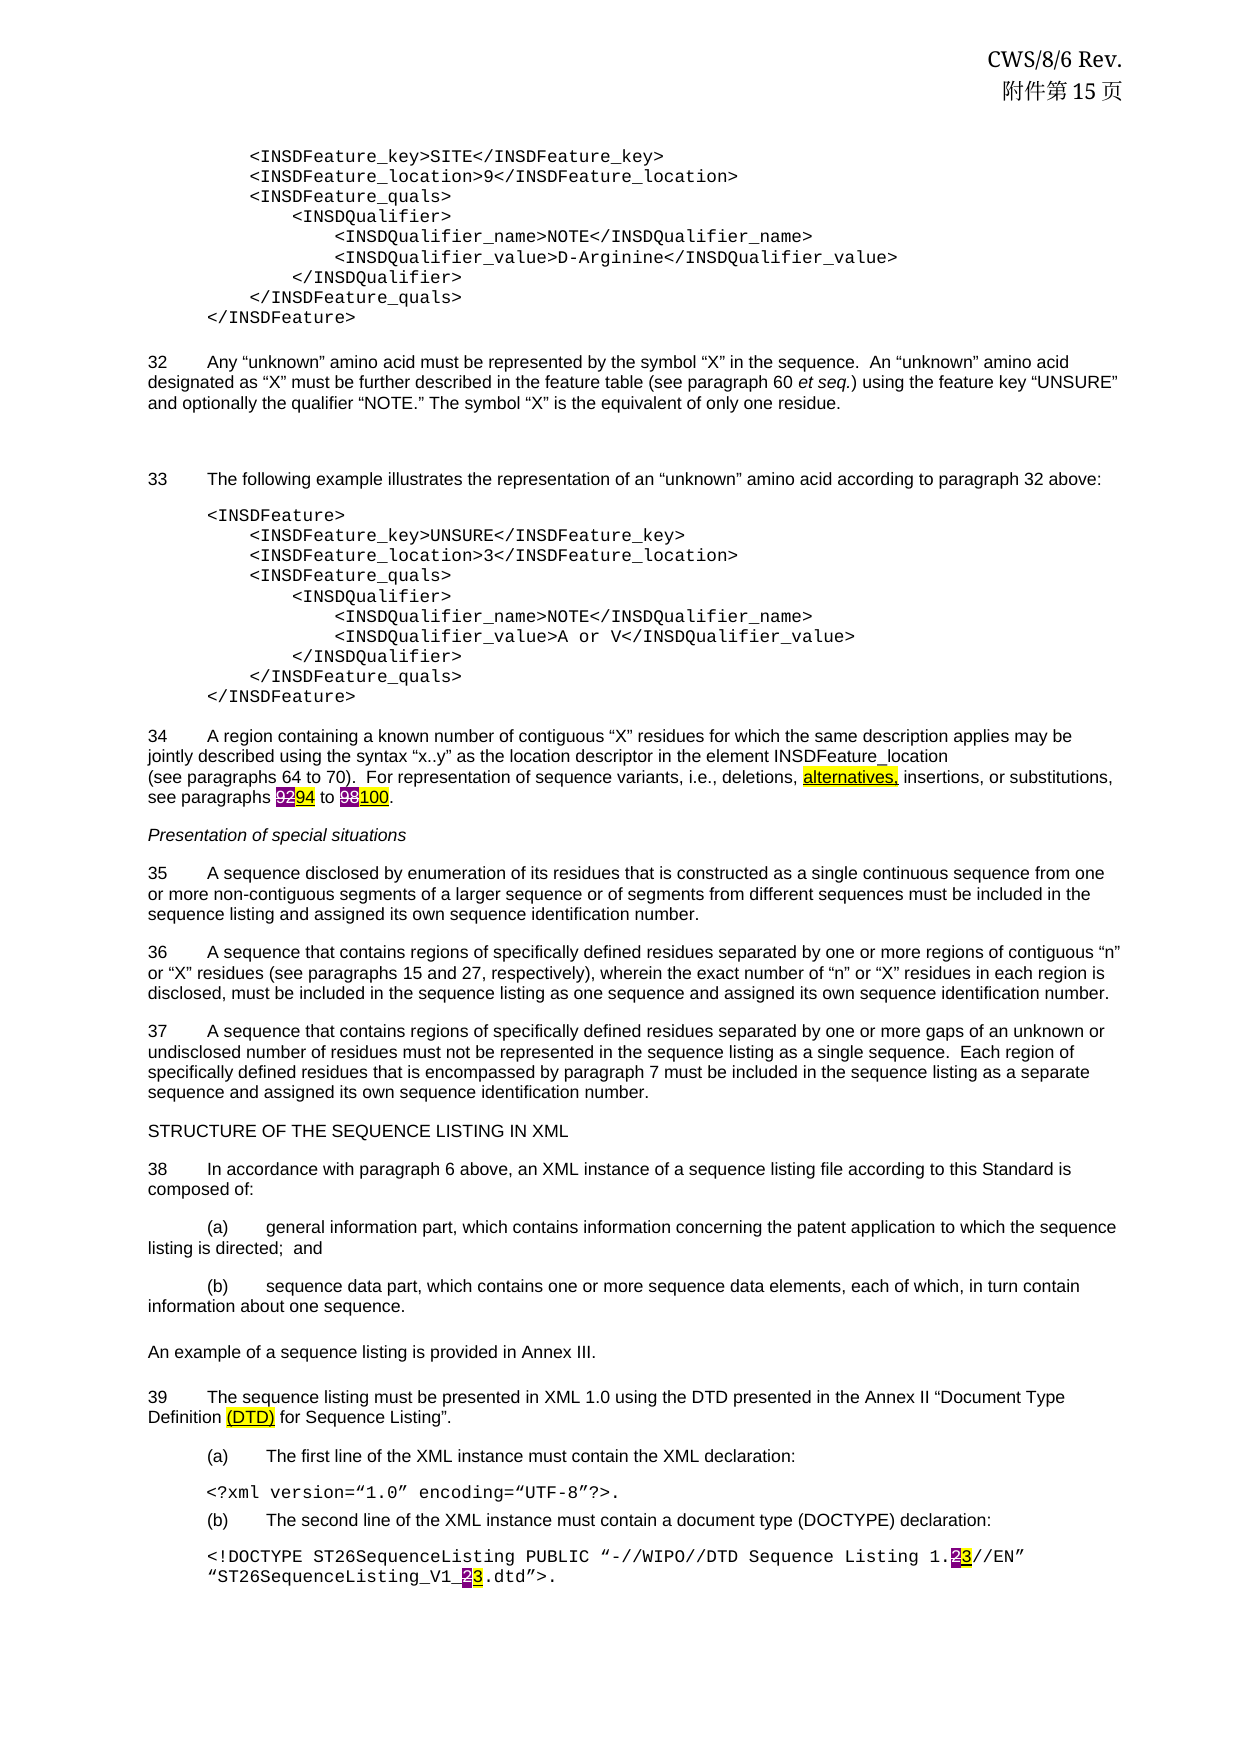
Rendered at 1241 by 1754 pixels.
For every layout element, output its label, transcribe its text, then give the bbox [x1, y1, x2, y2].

list general information part, which contains information concerning the patent application to which the sequence listing is directed; and [148, 1217, 1122, 1258]
text <!DOCTYPE ST26SequenceListing PUBLIC “-//WIPO//DTD Sequence Listing 1.23//EN” “ST26SequenceListing_V1_23.dtd”>. [207, 1548, 1122, 1588]
list The second line of the XML instance must contain a document type (DOCTYPE) declaration: [148, 1510, 1122, 1530]
text <INSDQualifier_value>D-Arginine</INSDQualifier_value> [207, 248, 1122, 268]
list A sequence that contains regions of specifically defined residues separated by one or more regions of contiguous “n” or “X” residues (see paragraphs 15 and 27, respectively), wherein the exact number of “n” or “X” residues in each region is disclosed, must be included in the sequence listing as one sequence and assigned its own sequence identification number. [148, 942, 1122, 1003]
list A sequence disclosed by enumeration of its residues that is constructed as a single continuous sequence from one or more non-contiguous segments of a larger sequence or of segments from different sequences must be included in the sequence listing and assigned its own sequence identification number. [148, 863, 1122, 924]
list An example of a sequence listing is provided in Annex III. [148, 1341, 1122, 1362]
text <INSDQualifier> [207, 208, 1122, 228]
text <INSDFeature_location>9</INSDFeature_location> [207, 168, 1122, 188]
list A region containing a known number of contiguous “X” residues for which the same description applies may be jointly described using the syntax “x..y” as the location descriptor in the element INSDFeature_location (see paragraphs 64 to 70). For representation of sequence variants, i.e., deletions, alternatives, insertions, or substitutions, see paragraphs 9294 to 98100. [148, 726, 1122, 807]
text <INSDQualifier_value>A or V</INSDQualifier_value> [207, 627, 1122, 647]
text <INSDFeature_quals> [207, 567, 1122, 587]
text </INSDFeature_quals> [207, 288, 1122, 308]
text <INSDFeature_key>SITE</INSDFeature_key> [207, 148, 1122, 168]
list Any “unknown” amino acid must be represented by the symbol “X” in the sequence. An “unknown” amino acid designated as “X” must be further described in the feature table (see paragraph 60 et seq.) using the feature key “UNSURE” and optionally the qualifier “NOTE.” The symbol “X” is the equivalent of only one residue. [148, 352, 1122, 413]
list The following example illustrates the representation of an “unknown” amino acid according to paragraph 32 above: [148, 469, 1122, 489]
list The first line of the XML instance must contain the XML declaration: [148, 1445, 1122, 1466]
text </INSDQualifier> [207, 268, 1122, 288]
text </INSDFeature> [207, 688, 1122, 708]
list In accordance with paragraph 6 above, an XML instance of a sequence listing file according to this Standard is composed of: [148, 1158, 1122, 1199]
text </INSDFeature> [207, 308, 1122, 329]
text <INSDQualifier_name>NOTE</INSDQualifier_name> [207, 607, 1122, 627]
list The sequence listing must be presented in XML 1.0 using the DTD presented in the Annex II “Document Type Definition (DTD) for Sequence Listing”. [148, 1387, 1122, 1428]
text </INSDQualifier> [207, 647, 1122, 668]
text <?xml version=“1.0” encoding=“UTF-8”?>. [206, 1483, 1122, 1503]
text <INSDFeature_key>UNSURE</INSDFeature_key> [207, 527, 1122, 547]
text </INSDFeature_quals> [207, 668, 1122, 688]
text <INSDFeature_location>3</INSDFeature_location> [207, 547, 1122, 567]
text <INSDQualifier> [207, 587, 1122, 607]
list sequence data part, which contains one or more sequence data elements, each of which, in turn contain information about one sequence. [148, 1276, 1122, 1316]
subtitle Presentation of special situations [148, 825, 1122, 845]
text <INSDFeature> [207, 507, 1122, 527]
text <INSDFeature_quals> [207, 188, 1122, 208]
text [207, 228, 1122, 248]
subtitle STRUCTURE OF THE SEQUENCE LISTING IN XML [148, 1120, 1122, 1141]
list A sequence that contains regions of specifically defined residues separated by one or more gaps of an unknown or undisclosed number of residues must not be represented in the sequence listing as a single sequence. Each region of specifically defined residues that is encompassed by paragraph 7 must be included in the sequence listing as a separate sequence and assigned its own sequence identification number. [148, 1021, 1122, 1103]
